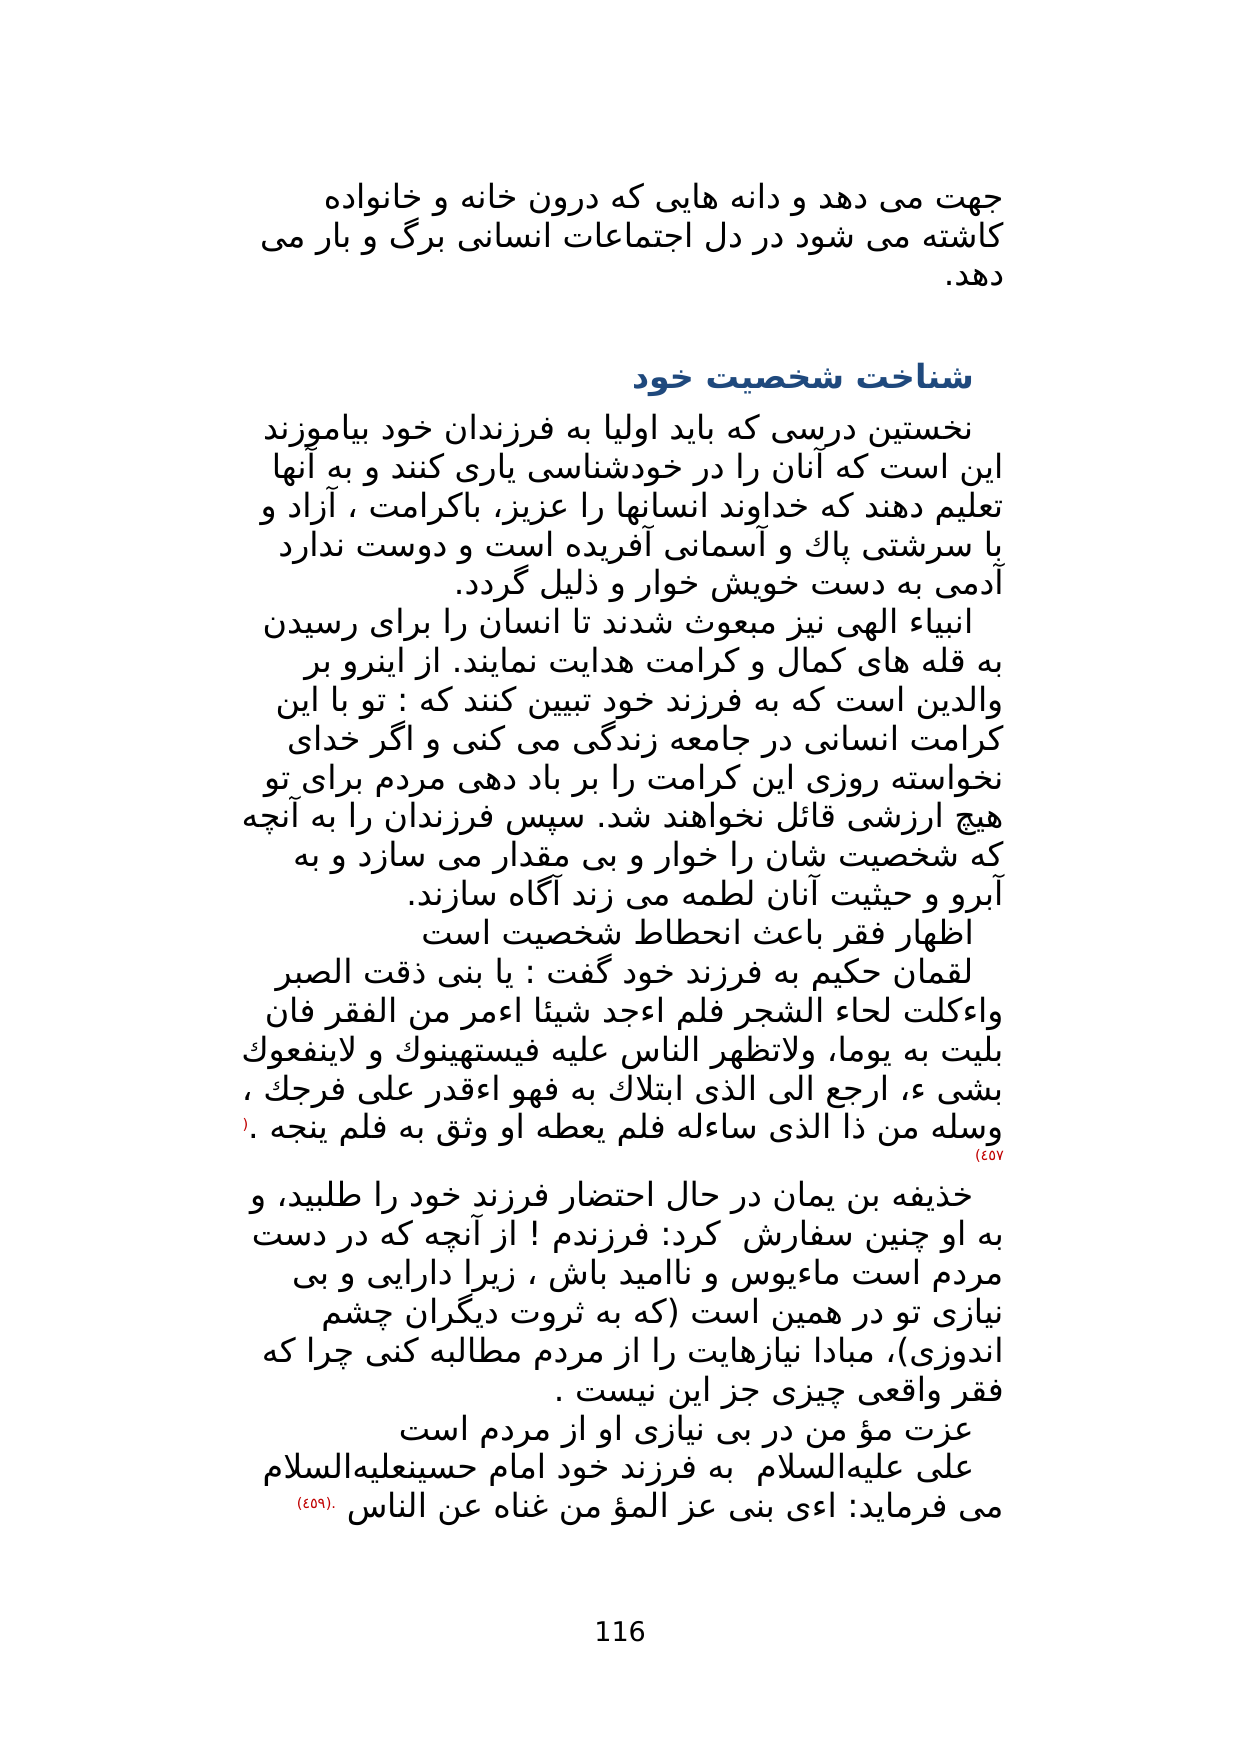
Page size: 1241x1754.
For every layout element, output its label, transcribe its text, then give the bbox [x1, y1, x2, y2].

text عزت مؤ من در بى نيازى او از مردم است [236, 1409, 1004, 1448]
text نخستين درسى كه بايد اوليا به فرزندان خود بياموزند اين است كه آنان را در خودشناسى يارى كنند و به آنها تعليم دهند كه خداوند انسانها را عزيز، باكرامت ، آزاد و با سرشتى پاك و آسمانى آفريده است و دوست ندارد آدمى به دست خويش خوار و ذليل گردد. [236, 408, 1004, 603]
text خذيفه بن يمان در حال احتضار فرزند خود را طلبيد، و به او چنين سفارش ‍ كرد: فرزندم ! از آنچه كه در دست مردم است ماءيوس و نااميد باش ، زيرا دارايى و بى نيازى تو در همين است (كه به ثروت ديگران چشم اندوزى)، مبادا نيازهايت را از مردم مطالبه كنى چرا كه فقر واقعى چيزى جز اين نيست . [236, 1176, 1004, 1409]
subtitle شناخت شخصيت خود [236, 357, 1004, 396]
text لقمان حكيم به فرزند خود گفت : يا بنى ذقت الصبر واءكلت لحاء الشجر فلم اءجد شيئا اءمر من الفقر فان بليت به يوما، ولاتظهر الناس عليه فيستهينوك و لاينفعوك بشى ء، ارجع الى الذى ابتلاك به فهو اءقدر على فرجك ، وسله من ذا الذى ساءله فلم يعطه او وثق به فلم ينجه .(٤٥٧) [236, 952, 1004, 1176]
text انبياء الهى نيز مبعوث شدند تا انسان را براى رسيدن به قله هاى كمال و كرامت هدايت نمايند. از اينرو بر والدين است كه به فرزند خود تبيين كنند كه : تو با اين كرامت انسانى در جامعه زندگى مى كنى و اگر خداى نخواسته روزى اين كرامت را بر باد دهى مردم براى تو هيچ ارزشى قائل نخواهند شد. سپس فرزندان را به آنچه كه شخصيت شان را خوار و بى مقدار مى سازد و به آبرو و حيثيت آنان لطمه مى زند آگاه سازند. [236, 603, 1004, 913]
text اظهار فقر باعث انحطاط شخصيت است [236, 913, 1004, 952]
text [236, 177, 1004, 294]
text على عليه‌السلام به فرزند خود امام حسينعليه‌السلام مى فرمايد: اءى بنى عز المؤ من غناه عن الناس .(٤٥٩) [236, 1448, 1004, 1526]
